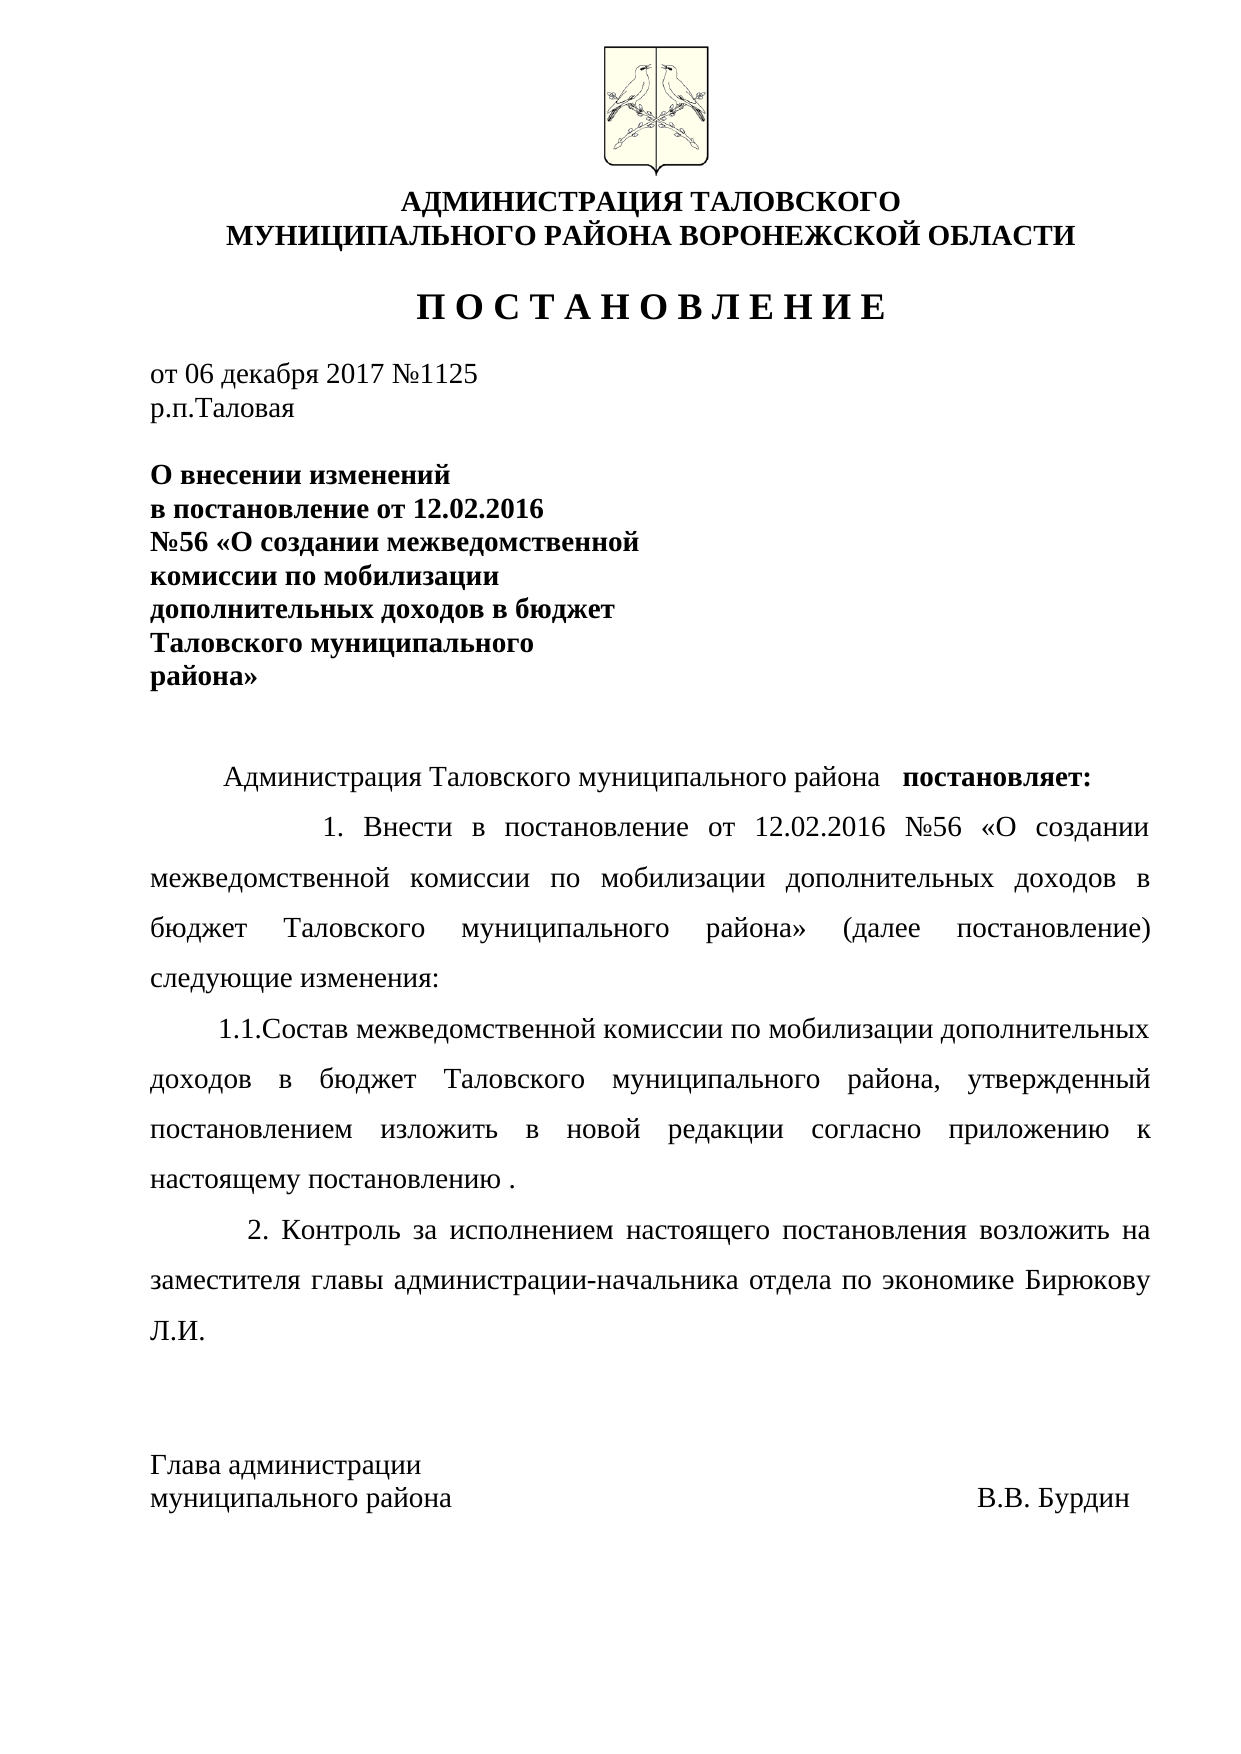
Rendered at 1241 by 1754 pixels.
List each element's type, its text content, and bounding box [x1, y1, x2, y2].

text 1. Внести в постановление от 12.02.2016 №56 «О создании межведомственной комиссии по мобилизации дополнительных доходов в бюджет Таловского муниципального района» (далее постановление) следующие изменения: [150, 809, 1152, 994]
picture [601, 46, 711, 176]
text района» [150, 658, 1152, 692]
text 2. Контроль за исполнением настоящего постановления возложить на заместителя главы администрации-начальника отдела по экономике Бирюкову Л.И. [150, 1212, 1152, 1346]
text №56 «О создании межведомственной [150, 524, 1152, 558]
text АДМИНИСТРАЦИЯ ТАЛОВСКОГО [150, 184, 1152, 218]
text П О С Т А Н О В Л Е Н И Е [150, 285, 1152, 328]
text Администрация Таловского муниципального района постановляет: [150, 759, 1152, 793]
text дополнительных доходов в бюджет [150, 591, 1152, 625]
text 1.1.Состав межведомственной комиссии по мобилизации дополнительных доходов в бюджет Таловского муниципального района, утвержденный постановлением изложить в новой редакции согласно приложению к настоящему постановлению . [150, 1011, 1152, 1195]
text комиссии по мобилизации [150, 558, 1152, 591]
text от 06 декабря 2017 №1125 [150, 357, 1152, 390]
text Глава администрации [150, 1447, 1152, 1480]
text МУНИЦИПАЛЬНОГО РАЙОНА ВОРОНЕЖСКОЙ ОБЛАСТИ [150, 218, 1152, 251]
text в постановление от 12.02.2016 [150, 491, 1152, 524]
text О внесении изменений [150, 457, 1152, 491]
text р.п.Таловая [150, 390, 1152, 424]
text Таловского муниципального [150, 625, 1152, 658]
text муниципального района В.В. Бурдин [150, 1480, 1152, 1514]
